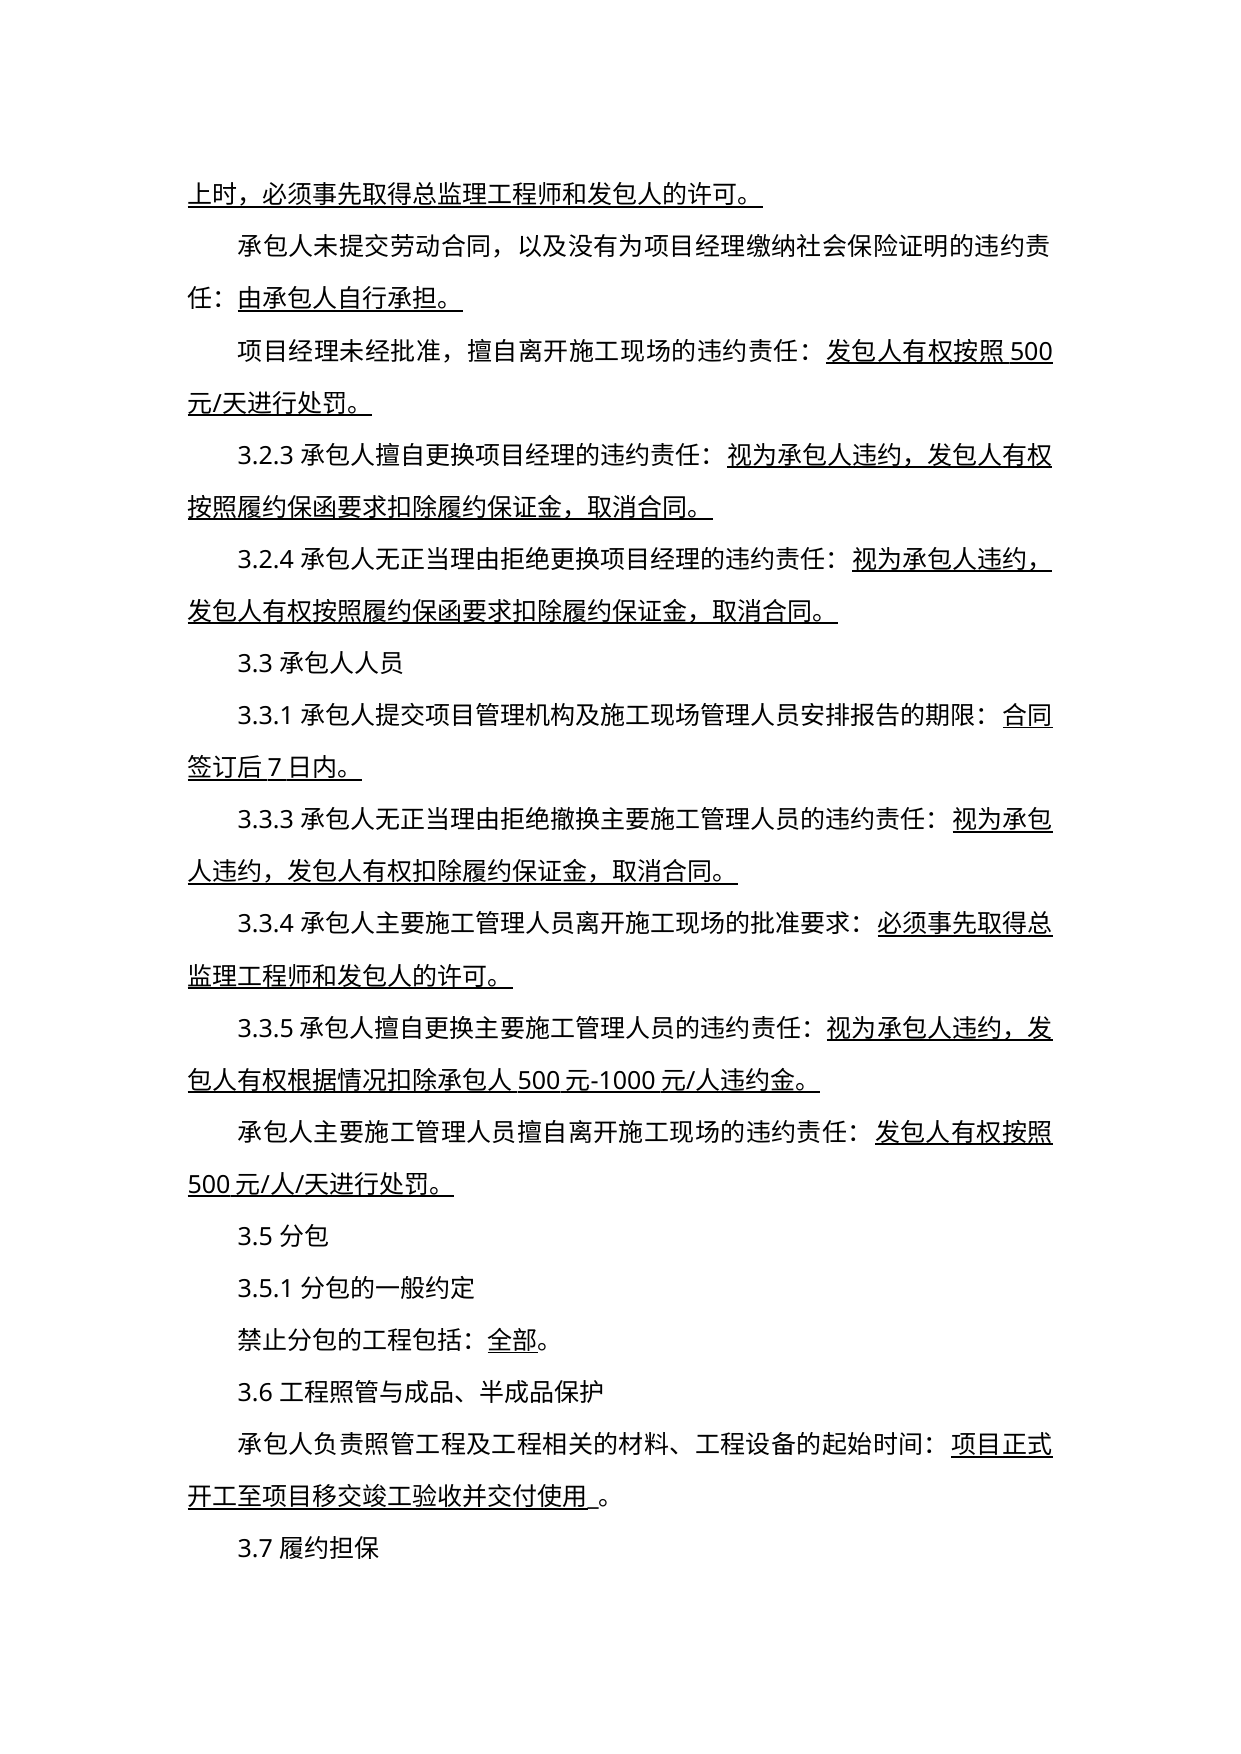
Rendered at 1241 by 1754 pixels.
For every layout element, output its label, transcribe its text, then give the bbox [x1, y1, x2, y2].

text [187, 162, 1053, 214]
text 3.6 工程照管与成品、半成品保护 [187, 1360, 1053, 1412]
text 3.2.3 承包人擅自更换项目经理的违约责任：视为承包人违约，发包人有权按照履约保函要求扣除履约保证金，取消合同。 [187, 422, 1053, 527]
text 3.5.1 分包的一般约定 [187, 1256, 1053, 1308]
text 3.7 履约担保 [187, 1516, 1053, 1568]
text 承包人主要施工管理人员擅自离开施工现场的违约责任：发包人有权按照500元/人/天进行处罚。 [187, 1099, 1053, 1204]
text 承包人未提交劳动合同，以及没有为项目经理缴纳社会保险证明的违约责任：由承包人自行承担。 [187, 214, 1053, 318]
text 3.3.5承包人擅自更换主要施工管理人员的违约责任：视为承包人违约，发包人有权根据情况扣除承包人500元-1000元/人违约金。 [187, 995, 1053, 1099]
text 3.3 承包人人员 [187, 631, 1053, 683]
text 3.3.4 承包人主要施工管理人员离开施工现场的批准要求：必须事先取得总监理工程师和发包人的许可。 [187, 891, 1053, 995]
text 禁止分包的工程包括：全部。 [187, 1308, 1053, 1360]
text 承包人负责照管工程及工程相关的材料、工程设备的起始时间：项目正式开工至项目移交竣工验收并交付使用_。 [187, 1412, 1053, 1516]
text 3.3.3 承包人无正当理由拒绝撤换主要施工管理人员的违约责任：视为承包人违约，发包人有权扣除履约保证金，取消合同。 [187, 787, 1053, 891]
text 3.5 分包 [187, 1204, 1053, 1256]
text 3.2.4 承包人无正当理由拒绝更换项目经理的违约责任：视为承包人违约，发包人有权按照履约保函要求扣除履约保证金，取消合同。 [187, 527, 1053, 631]
text 3.3.1 承包人提交项目管理机构及施工现场管理人员安排报告的期限：合同签订后7日内。 [187, 683, 1053, 787]
text 项目经理未经批准，擅自离开施工现场的违约责任：发包人有权按照500元/天进行处罚。 [187, 318, 1053, 422]
